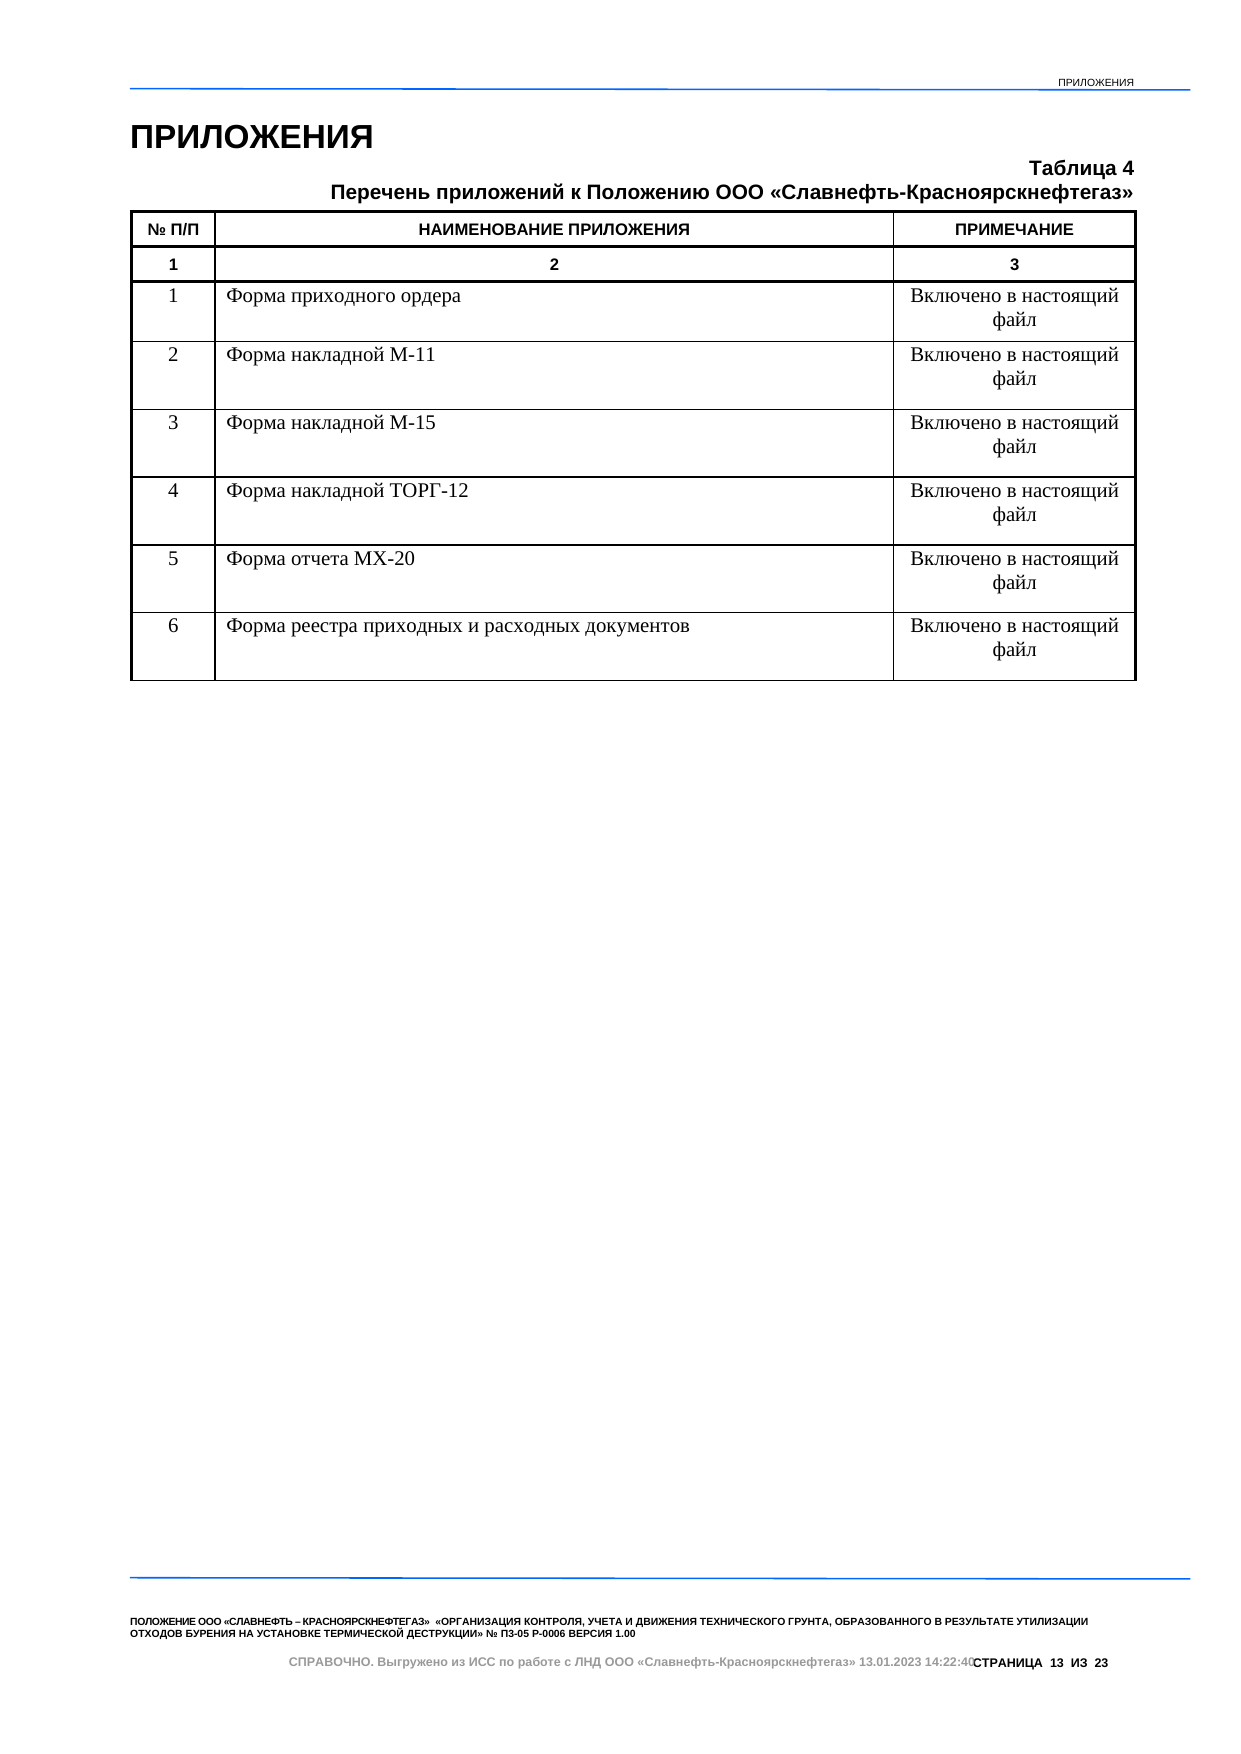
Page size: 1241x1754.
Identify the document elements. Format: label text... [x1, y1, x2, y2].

table_cell Форма приходного ордера [216, 283, 893, 341]
table_cell 1 [133, 283, 214, 341]
table_cell 1 [133, 248, 214, 280]
table_cell 6 [133, 613, 214, 680]
table_header ПРИМЕЧАНИЕ [894, 213, 1134, 245]
table_cell Форма реестра приходных и расходных документов [216, 613, 893, 680]
table_header № П/П [133, 213, 214, 245]
text Таблица 4 [130, 156, 1134, 180]
table_cell Форма накладной ТОРГ-12 [216, 478, 893, 544]
table_cell Включено в настоящий файл [894, 283, 1134, 341]
table_cell 4 [133, 478, 214, 544]
table_cell 3 [133, 410, 214, 476]
table_cell Форма накладной М-15 [216, 410, 893, 476]
table_cell 2 [216, 248, 893, 280]
table_cell Форма накладной М-11 [216, 342, 893, 408]
table_cell 5 [133, 546, 214, 612]
subtitle приложения [130, 117, 1134, 156]
table_cell Включено в настоящий файл [894, 410, 1134, 476]
table_cell Включено в настоящий файл [894, 613, 1134, 680]
table_cell Форма отчета МХ-20 [216, 546, 893, 612]
table_cell Включено в настоящий файл [894, 342, 1134, 408]
table_cell 3 [894, 248, 1134, 280]
table_cell Включено в настоящий файл [894, 478, 1134, 544]
table_cell 2 [133, 342, 214, 408]
text Перечень приложений к Положению ООО «Славнефть-Красноярскнефтегаз» [130, 180, 1134, 204]
table_header НАИМЕНОВАНИЕ ПРИЛОЖЕНИЯ [216, 213, 893, 245]
table_cell Включено в настоящий файл [894, 546, 1134, 612]
